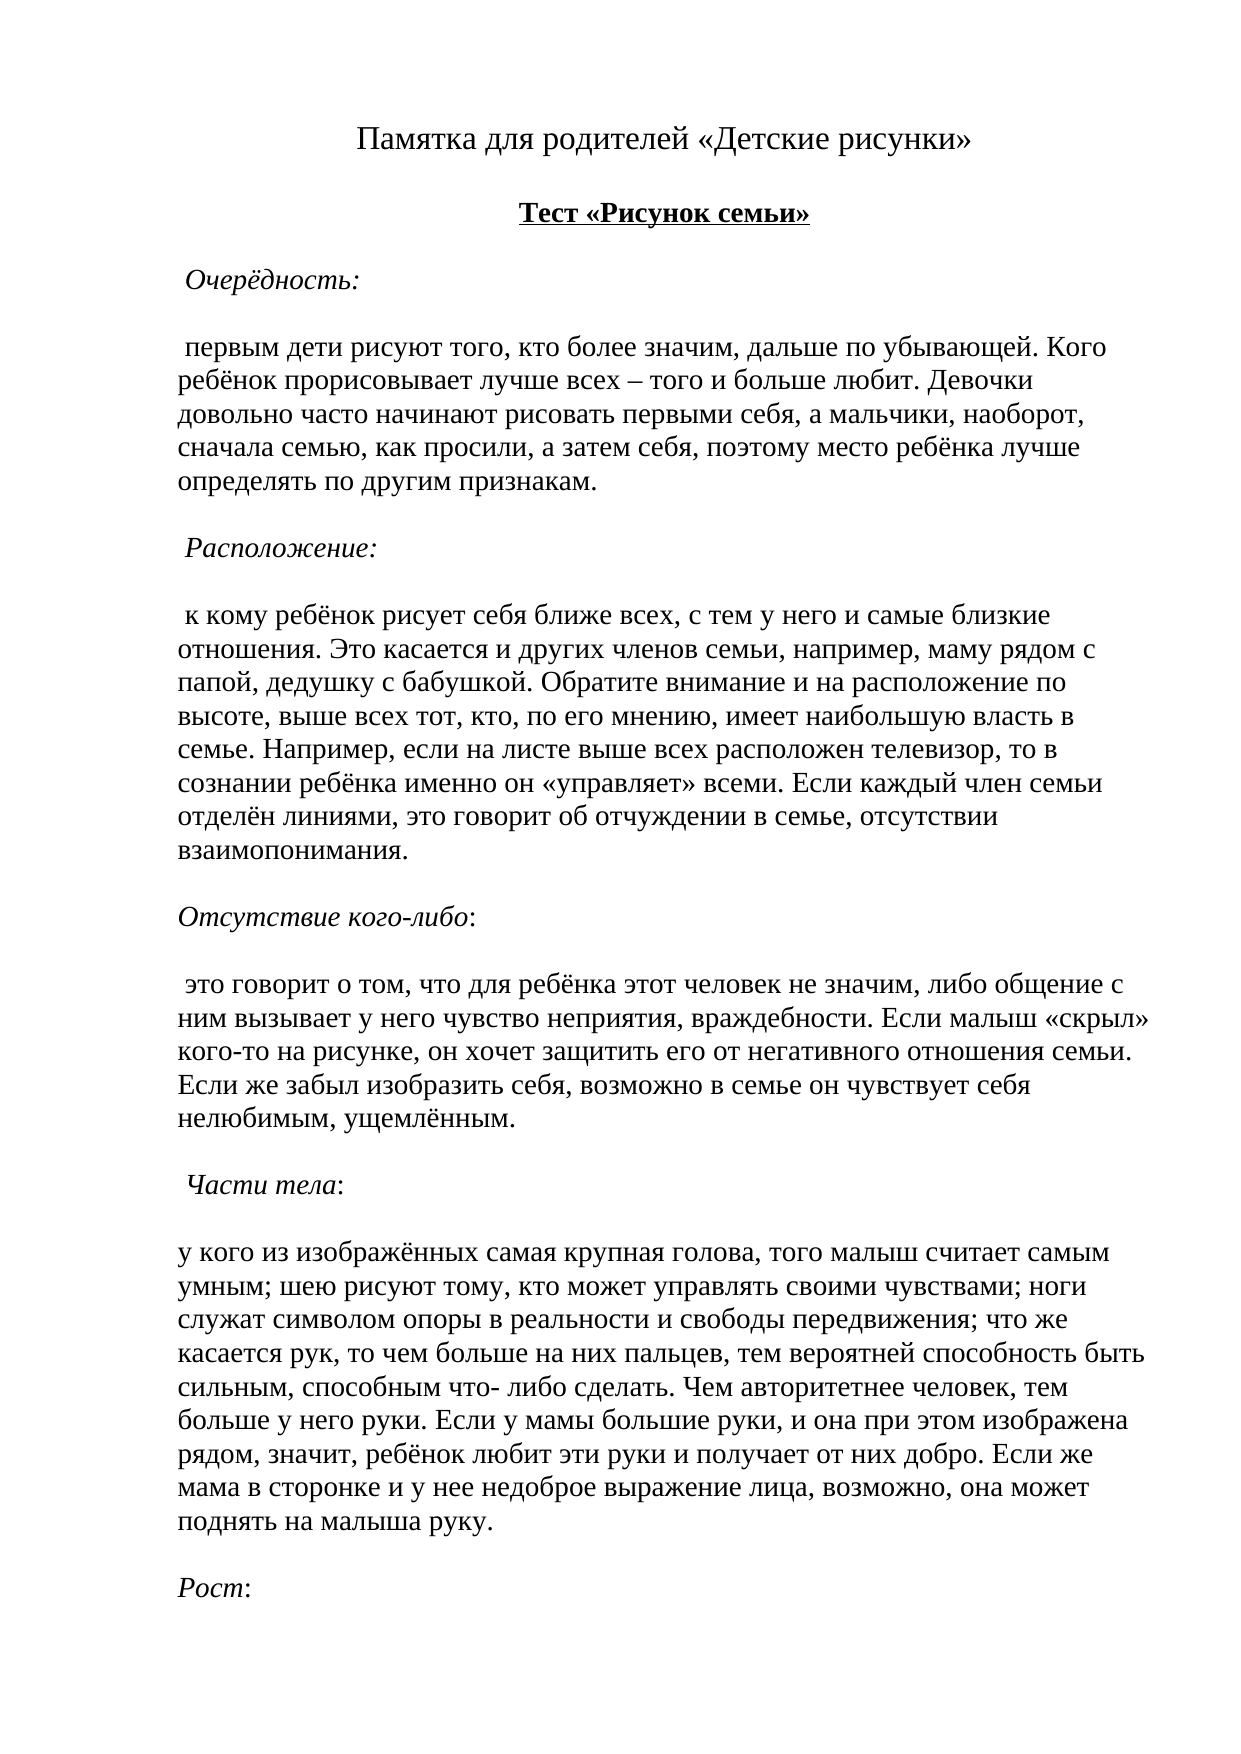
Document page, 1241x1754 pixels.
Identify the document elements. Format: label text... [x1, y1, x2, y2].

text это говорит о том, что для ребёнка этот человек не значим, либо общение с ним вызывает у него чувство неприятия, враждебности. Если малыш «скрыл» кого-то на рисунке, он хочет защитить его от негативного отношения семьи. Если же забыл изобразить себя, возможно в семье он чувствует себя нелюбимым, ущемлённым. [177, 966, 1152, 1134]
text Рост: [177, 1570, 1152, 1603]
text Части тела: [177, 1167, 1152, 1201]
text первым дети рисуют того, кто более значим, дальше по убывающей. Кого ребёнок прорисовывает лучше всех – того и больше любит. Девочки довольно часто начинают рисовать первыми себя, а мальчики, наоборот, сначала семью, как просили, а затем себя, поэтому место ребёнка лучше определять по другим признакам. [177, 329, 1152, 497]
text Памятка для родителей «Детские рисунки» [177, 118, 1152, 156]
text к кому ребёнок рисует себя ближе всех, с тем у него и самые близкие отношения. Это касается и других членов семьи, например, маму рядом с папой, дедушку с бабушкой. Обратите внимание и на расположение по высоте, выше всех тот, кто, по его мнению, имеет наибольшую власть в семье. Например, если на листе выше всех расположен телевизор, то в сознании ребёнка именно он «управляет» всеми. Если каждый член семьи отделён линиями, это говорит об отчуждении в семье, отсутствии взаимопонимания. [177, 597, 1152, 866]
text Очерёдность: [177, 262, 1152, 295]
text Расположение: [177, 530, 1152, 564]
text у кого из изображённых самая крупная голова, того малыш считает самым умным; шею рисуют тому, кто может управлять своими чувствами; ноги служат символом опоры в реальности и свободы передвижения; что же касается рук, то чем больше на них пальцев, тем вероятней способность быть сильным, способным что- либо сделать. Чем авторитетнее человек, тем больше у него руки. Если у мамы большие руки, и она при этом изображена рядом, значит, ребёнок любит эти руки и получает от них добро. Если же мама в сторонке и у нее недоброе выражение лица, возможно, она может поднять на малыша руку. [177, 1234, 1152, 1536]
text Тест «Рисунок семьи» [177, 195, 1152, 228]
text Отсутствие кого-либо: [177, 899, 1152, 933]
